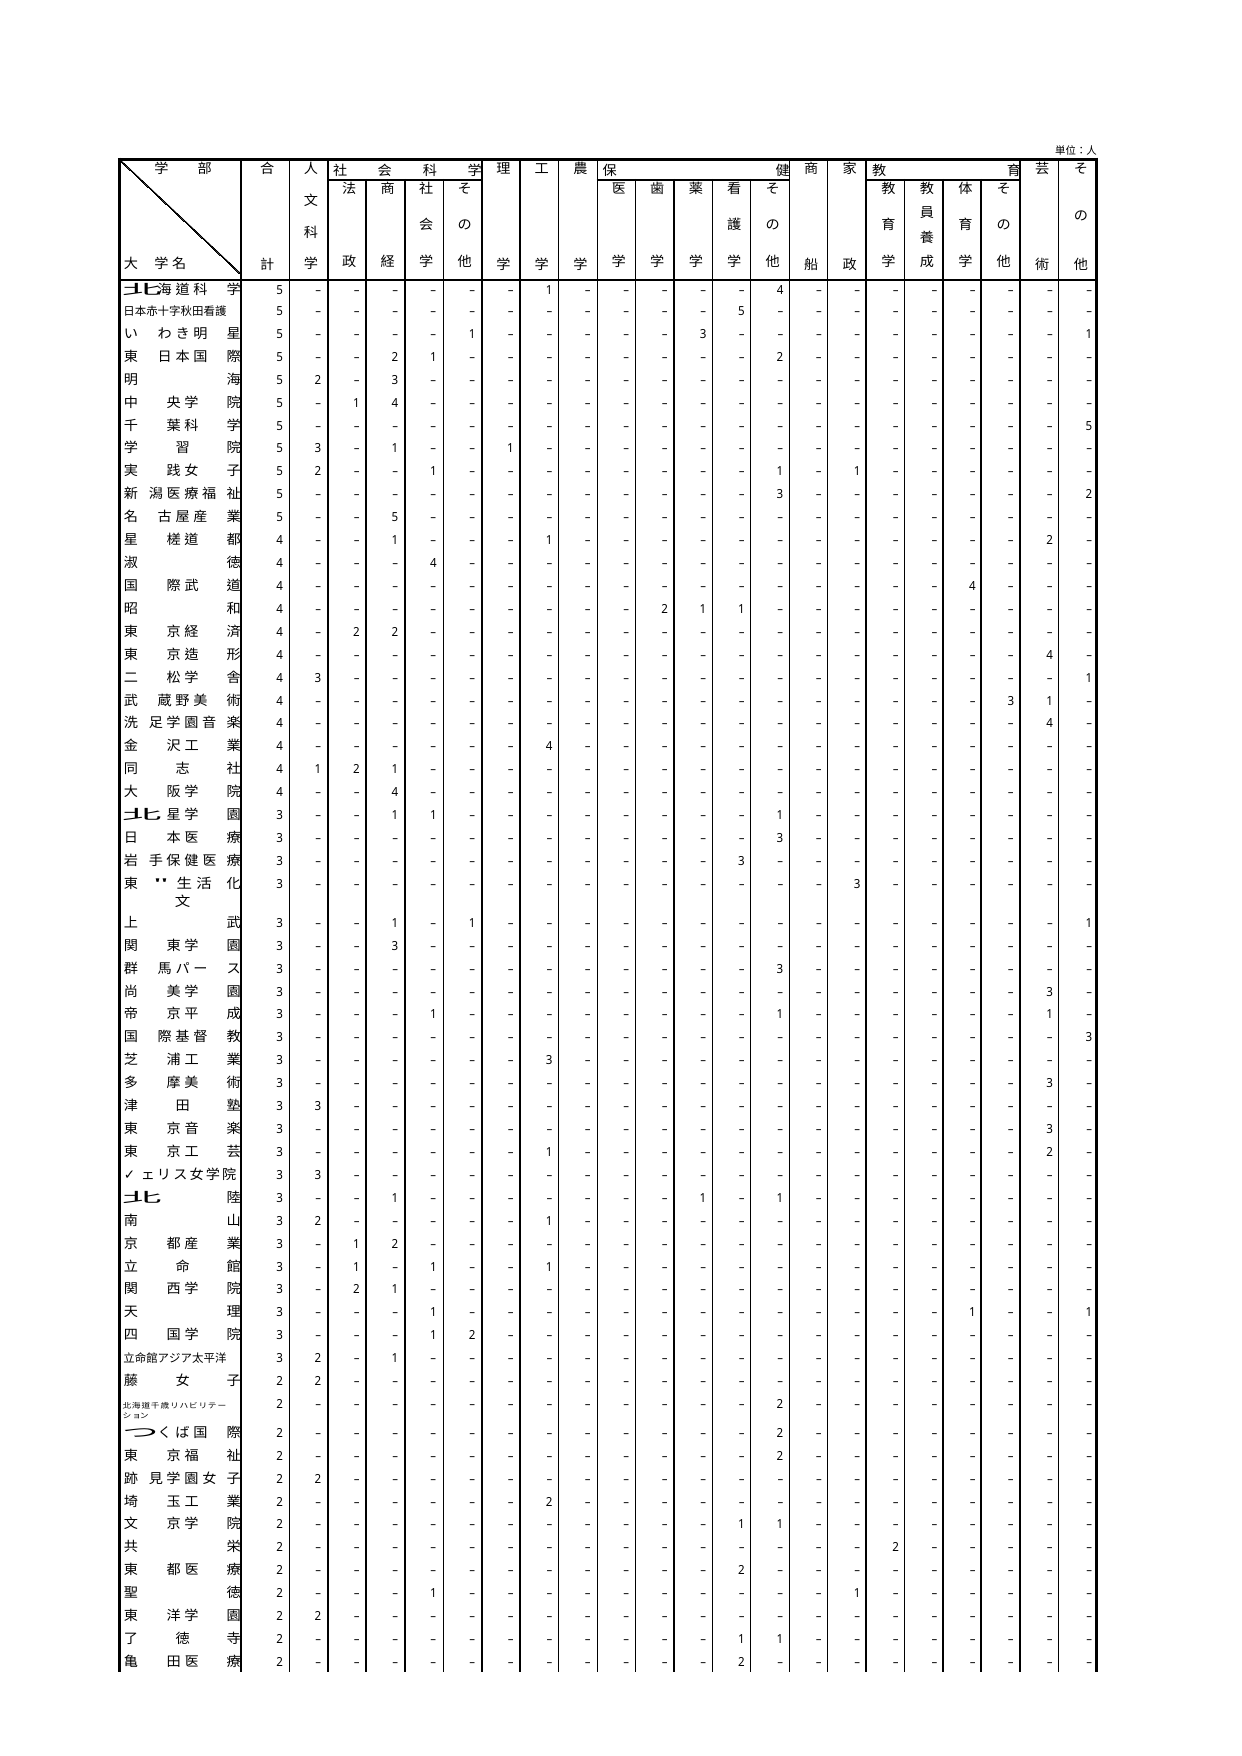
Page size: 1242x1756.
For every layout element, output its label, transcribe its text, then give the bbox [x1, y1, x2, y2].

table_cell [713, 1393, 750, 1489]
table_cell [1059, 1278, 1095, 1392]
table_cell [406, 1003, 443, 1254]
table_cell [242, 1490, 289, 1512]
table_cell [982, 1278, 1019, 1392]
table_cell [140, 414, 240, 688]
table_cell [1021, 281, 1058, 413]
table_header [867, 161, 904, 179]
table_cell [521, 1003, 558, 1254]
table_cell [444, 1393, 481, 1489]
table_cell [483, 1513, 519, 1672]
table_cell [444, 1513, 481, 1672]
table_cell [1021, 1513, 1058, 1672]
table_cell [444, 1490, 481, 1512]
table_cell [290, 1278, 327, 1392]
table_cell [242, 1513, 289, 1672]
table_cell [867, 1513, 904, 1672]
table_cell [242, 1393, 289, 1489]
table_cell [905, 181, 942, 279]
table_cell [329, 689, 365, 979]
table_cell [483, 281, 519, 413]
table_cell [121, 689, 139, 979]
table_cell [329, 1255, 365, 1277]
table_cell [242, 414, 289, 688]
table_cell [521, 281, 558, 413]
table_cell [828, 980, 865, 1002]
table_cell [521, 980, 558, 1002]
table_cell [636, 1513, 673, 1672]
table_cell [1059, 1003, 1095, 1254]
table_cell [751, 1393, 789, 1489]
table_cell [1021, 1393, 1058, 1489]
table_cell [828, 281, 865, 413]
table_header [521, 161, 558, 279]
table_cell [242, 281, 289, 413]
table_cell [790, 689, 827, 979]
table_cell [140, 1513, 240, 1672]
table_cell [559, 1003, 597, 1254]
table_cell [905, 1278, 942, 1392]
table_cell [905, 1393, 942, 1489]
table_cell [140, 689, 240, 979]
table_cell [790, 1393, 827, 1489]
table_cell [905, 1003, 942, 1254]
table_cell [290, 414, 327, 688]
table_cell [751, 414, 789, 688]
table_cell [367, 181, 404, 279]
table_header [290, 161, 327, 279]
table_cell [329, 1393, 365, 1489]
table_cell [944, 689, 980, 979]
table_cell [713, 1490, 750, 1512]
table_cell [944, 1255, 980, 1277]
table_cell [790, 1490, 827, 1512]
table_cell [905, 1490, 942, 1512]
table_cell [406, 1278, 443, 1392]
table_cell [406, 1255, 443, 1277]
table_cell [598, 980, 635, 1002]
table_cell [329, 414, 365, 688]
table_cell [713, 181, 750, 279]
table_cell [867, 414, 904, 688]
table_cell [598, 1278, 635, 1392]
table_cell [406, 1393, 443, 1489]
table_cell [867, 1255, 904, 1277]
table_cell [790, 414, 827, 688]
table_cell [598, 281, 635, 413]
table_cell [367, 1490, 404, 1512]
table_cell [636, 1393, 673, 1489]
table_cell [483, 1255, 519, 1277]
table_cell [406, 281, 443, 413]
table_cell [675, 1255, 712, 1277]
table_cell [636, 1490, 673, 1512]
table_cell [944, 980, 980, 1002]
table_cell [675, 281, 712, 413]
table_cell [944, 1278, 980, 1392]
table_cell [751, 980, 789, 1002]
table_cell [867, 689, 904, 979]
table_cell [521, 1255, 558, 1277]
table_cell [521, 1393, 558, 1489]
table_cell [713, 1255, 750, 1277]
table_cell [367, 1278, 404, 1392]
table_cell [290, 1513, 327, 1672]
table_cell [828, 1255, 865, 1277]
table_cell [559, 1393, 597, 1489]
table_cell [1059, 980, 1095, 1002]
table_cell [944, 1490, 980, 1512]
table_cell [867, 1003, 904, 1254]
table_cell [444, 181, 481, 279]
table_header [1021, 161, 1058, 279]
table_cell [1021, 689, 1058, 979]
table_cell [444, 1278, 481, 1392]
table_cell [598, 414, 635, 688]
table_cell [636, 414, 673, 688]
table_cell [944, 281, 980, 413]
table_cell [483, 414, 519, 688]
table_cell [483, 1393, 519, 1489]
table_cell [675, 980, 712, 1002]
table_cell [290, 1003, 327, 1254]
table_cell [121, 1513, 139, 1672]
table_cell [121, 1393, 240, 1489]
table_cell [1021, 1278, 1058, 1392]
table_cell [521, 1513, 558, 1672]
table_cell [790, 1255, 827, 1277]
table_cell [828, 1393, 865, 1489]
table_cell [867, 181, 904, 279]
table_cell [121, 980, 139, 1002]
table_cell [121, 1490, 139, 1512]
text 単位：人 [77, 143, 1096, 158]
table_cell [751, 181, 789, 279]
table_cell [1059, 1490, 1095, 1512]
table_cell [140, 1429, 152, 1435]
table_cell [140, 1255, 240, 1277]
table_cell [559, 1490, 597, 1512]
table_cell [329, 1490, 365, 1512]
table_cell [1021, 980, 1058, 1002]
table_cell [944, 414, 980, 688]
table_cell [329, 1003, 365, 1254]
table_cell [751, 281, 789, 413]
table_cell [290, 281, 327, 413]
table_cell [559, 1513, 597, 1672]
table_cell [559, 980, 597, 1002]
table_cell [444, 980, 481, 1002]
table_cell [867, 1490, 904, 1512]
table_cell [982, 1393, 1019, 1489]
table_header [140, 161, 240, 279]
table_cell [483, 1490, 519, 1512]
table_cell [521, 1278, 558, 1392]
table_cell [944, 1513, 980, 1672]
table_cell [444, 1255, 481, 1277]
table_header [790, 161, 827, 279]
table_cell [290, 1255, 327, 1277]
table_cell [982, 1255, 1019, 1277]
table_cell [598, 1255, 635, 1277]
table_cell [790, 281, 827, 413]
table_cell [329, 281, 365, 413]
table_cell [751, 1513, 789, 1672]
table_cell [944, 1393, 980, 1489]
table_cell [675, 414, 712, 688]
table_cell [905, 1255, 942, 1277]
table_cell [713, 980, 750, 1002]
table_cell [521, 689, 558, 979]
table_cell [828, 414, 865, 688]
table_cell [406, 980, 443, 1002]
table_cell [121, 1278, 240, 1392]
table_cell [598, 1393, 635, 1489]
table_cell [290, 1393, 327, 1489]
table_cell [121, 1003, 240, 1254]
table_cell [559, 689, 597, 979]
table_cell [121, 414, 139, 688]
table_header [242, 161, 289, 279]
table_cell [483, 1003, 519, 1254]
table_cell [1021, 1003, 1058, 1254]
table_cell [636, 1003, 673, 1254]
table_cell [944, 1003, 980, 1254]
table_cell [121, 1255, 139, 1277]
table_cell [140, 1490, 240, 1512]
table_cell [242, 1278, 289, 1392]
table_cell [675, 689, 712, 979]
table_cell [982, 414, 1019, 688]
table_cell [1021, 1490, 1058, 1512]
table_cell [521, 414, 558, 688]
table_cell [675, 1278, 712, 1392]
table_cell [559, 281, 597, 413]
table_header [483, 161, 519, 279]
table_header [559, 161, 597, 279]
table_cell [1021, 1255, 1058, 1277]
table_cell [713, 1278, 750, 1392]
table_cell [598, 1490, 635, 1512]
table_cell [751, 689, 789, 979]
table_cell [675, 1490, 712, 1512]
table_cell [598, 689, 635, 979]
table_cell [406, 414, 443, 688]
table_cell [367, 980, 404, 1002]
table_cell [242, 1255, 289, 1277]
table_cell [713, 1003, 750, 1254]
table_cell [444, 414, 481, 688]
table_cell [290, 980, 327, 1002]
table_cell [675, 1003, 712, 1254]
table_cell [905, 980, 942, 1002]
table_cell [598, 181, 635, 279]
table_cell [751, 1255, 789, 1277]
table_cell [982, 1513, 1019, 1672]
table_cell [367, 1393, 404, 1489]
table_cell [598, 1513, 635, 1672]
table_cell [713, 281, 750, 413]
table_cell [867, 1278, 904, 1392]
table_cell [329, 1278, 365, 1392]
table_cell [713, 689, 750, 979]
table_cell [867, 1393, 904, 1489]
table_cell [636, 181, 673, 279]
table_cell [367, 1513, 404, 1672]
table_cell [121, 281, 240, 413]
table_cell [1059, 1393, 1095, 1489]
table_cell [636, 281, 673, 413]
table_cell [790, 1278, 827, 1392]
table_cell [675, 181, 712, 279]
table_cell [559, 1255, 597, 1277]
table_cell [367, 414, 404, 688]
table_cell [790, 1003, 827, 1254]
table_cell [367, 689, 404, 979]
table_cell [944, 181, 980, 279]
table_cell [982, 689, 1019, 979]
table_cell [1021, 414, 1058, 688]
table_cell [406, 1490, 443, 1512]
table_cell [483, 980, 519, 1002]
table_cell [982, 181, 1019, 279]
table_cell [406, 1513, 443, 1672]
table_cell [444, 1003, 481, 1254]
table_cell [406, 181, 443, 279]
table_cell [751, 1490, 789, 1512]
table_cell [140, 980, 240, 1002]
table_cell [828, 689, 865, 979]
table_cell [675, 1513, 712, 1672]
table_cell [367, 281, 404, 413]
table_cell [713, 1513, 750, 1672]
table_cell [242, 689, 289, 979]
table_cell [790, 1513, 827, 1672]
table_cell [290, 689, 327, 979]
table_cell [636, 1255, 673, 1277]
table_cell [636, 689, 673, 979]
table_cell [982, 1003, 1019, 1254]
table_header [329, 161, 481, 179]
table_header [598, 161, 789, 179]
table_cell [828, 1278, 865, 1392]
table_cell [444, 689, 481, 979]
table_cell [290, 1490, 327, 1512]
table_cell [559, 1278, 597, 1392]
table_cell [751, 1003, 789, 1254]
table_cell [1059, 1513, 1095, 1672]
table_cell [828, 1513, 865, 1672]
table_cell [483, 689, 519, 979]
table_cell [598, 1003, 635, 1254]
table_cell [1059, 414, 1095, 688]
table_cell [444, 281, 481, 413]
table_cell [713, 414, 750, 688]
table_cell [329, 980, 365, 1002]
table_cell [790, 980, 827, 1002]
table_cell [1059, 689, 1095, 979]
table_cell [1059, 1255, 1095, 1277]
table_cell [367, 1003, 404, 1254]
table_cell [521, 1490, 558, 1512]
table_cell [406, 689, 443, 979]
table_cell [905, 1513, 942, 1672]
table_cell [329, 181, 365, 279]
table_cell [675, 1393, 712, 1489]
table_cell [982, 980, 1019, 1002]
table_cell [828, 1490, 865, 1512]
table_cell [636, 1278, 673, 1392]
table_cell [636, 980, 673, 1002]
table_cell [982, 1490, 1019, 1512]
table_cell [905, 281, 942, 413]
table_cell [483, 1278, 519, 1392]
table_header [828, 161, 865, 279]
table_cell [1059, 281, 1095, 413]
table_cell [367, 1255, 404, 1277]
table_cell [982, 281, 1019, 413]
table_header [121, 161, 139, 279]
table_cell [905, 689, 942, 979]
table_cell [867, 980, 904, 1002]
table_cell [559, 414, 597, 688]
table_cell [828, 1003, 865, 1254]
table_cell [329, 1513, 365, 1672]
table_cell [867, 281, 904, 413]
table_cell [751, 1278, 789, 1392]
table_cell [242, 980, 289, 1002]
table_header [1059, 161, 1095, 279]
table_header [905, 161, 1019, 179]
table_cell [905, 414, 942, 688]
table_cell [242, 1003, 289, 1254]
